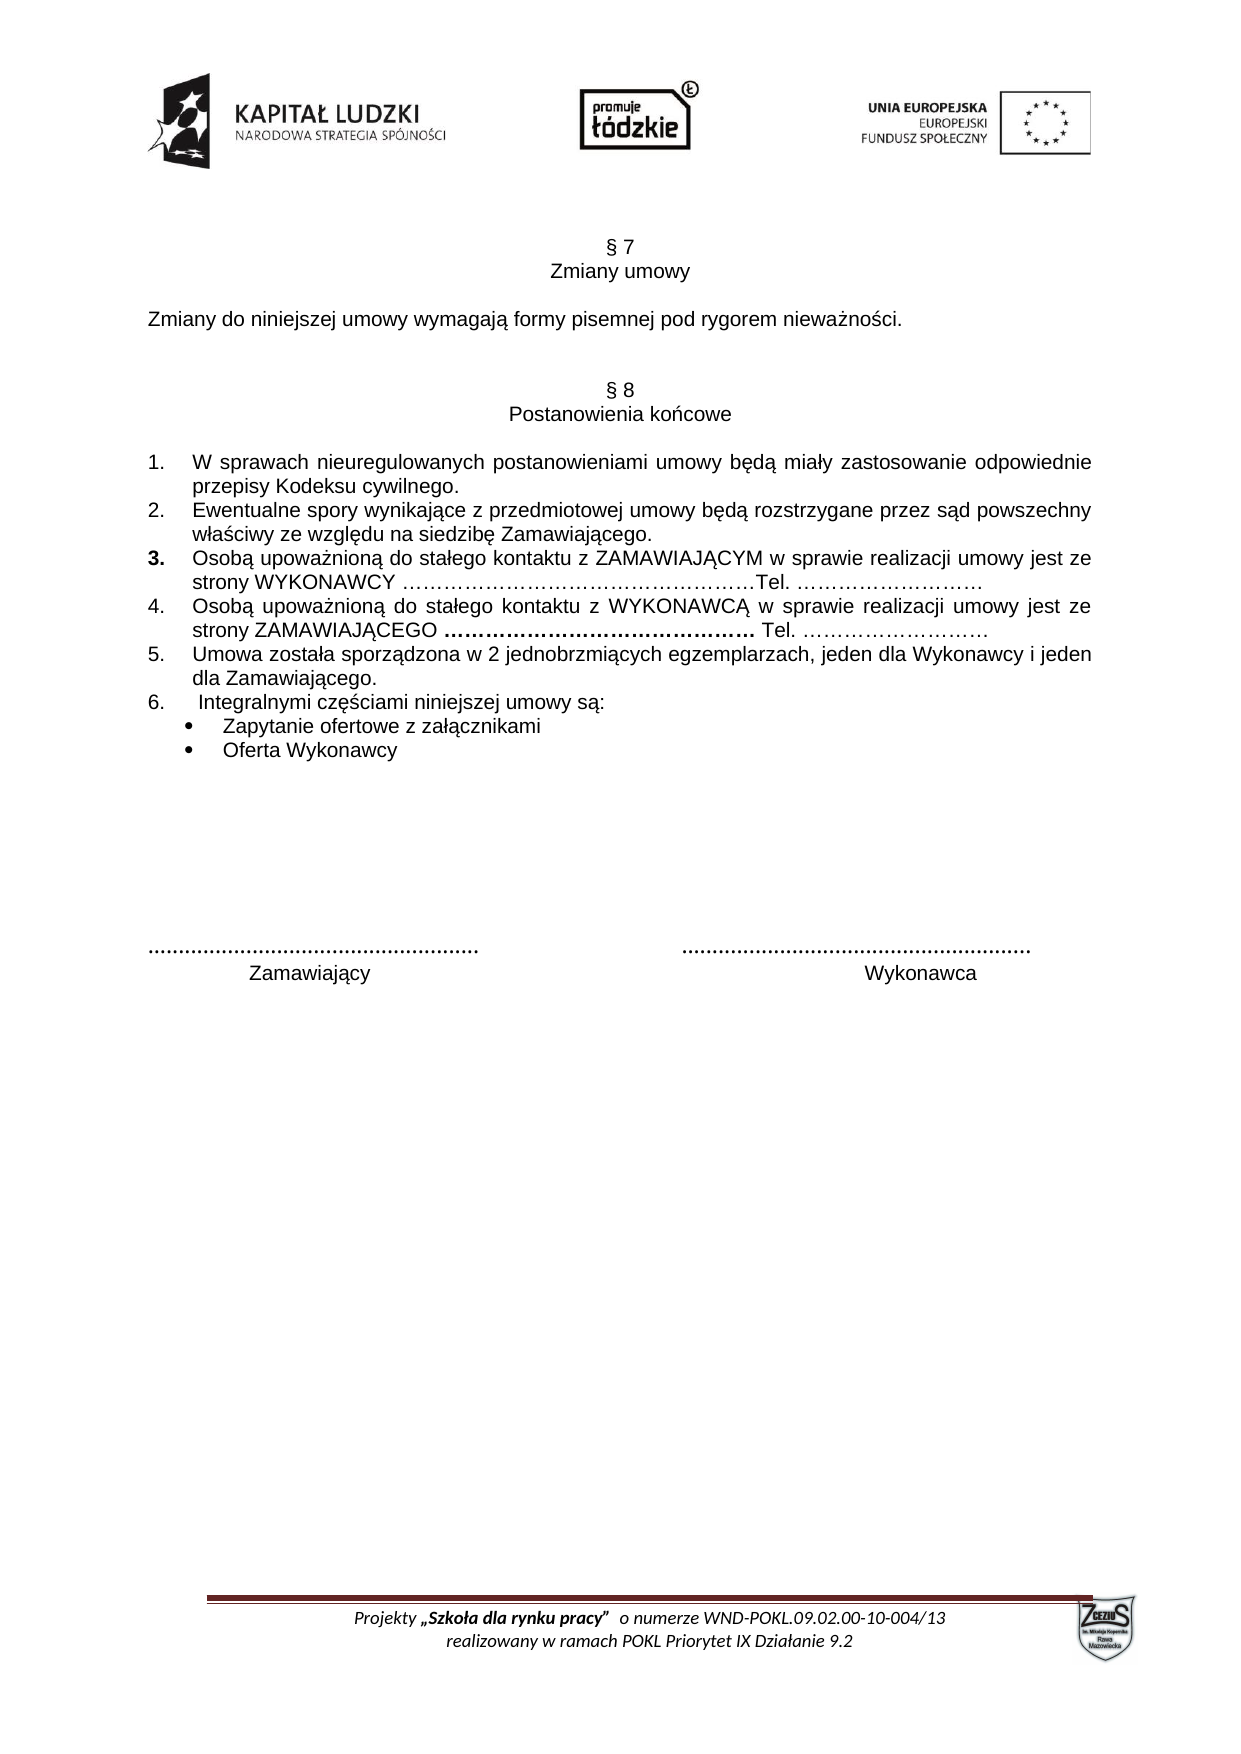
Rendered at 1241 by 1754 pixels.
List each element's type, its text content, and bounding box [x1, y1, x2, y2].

text § 7 [148, 234, 1093, 258]
list Osobą upoważnioną do stałego kontaktu z ZAMAWIAJĄCYM w sprawie realizacji umowy jest ze strony WYKONAWCY ……………………………………………Tel. ……………………… [148, 546, 1093, 594]
text Zamawiający Wykonawca [148, 961, 1093, 985]
list Oferta Wykonawcy [185, 738, 1093, 762]
text Postanowienia końcowe [148, 402, 1093, 426]
text § 8 [148, 378, 1093, 402]
list Integralnymi częściami niniejszej umowy są: [148, 690, 1093, 714]
text Zmiany do niniejszej umowy wymagają formy pisemnej pod rygorem nieważności. [148, 306, 1093, 330]
picture [1072, 1592, 1138, 1665]
list Ewentualne spory wynikające z przedmiotowej umowy będą rozstrzygane przez sąd powszechny właściwy ze względu na siedzibę Zamawiającego. [148, 498, 1093, 546]
list W sprawach nieuregulowanych postanowieniami umowy będą miały zastosowanie odpowiednie przepisy Kodeksu cywilnego. [148, 450, 1093, 498]
list Osobą upoważnioną do stałego kontaktu z WYKONAWCĄ w sprawie realizacji umowy jest ze strony ZAMAWIAJĄCEGO ……………………………………… Tel. ……………………… [148, 594, 1093, 642]
list Umowa została sporządzona w 2 jednobrzmiących egzemplarzach, jeden dla Wykonawcy i jeden dla Zamawiającego. [148, 642, 1093, 690]
text …................................................... …...................................................... [148, 929, 1093, 961]
list Zapytanie ofertowe z załącznikami [185, 714, 1093, 738]
text Zmiany umowy [148, 258, 1093, 282]
